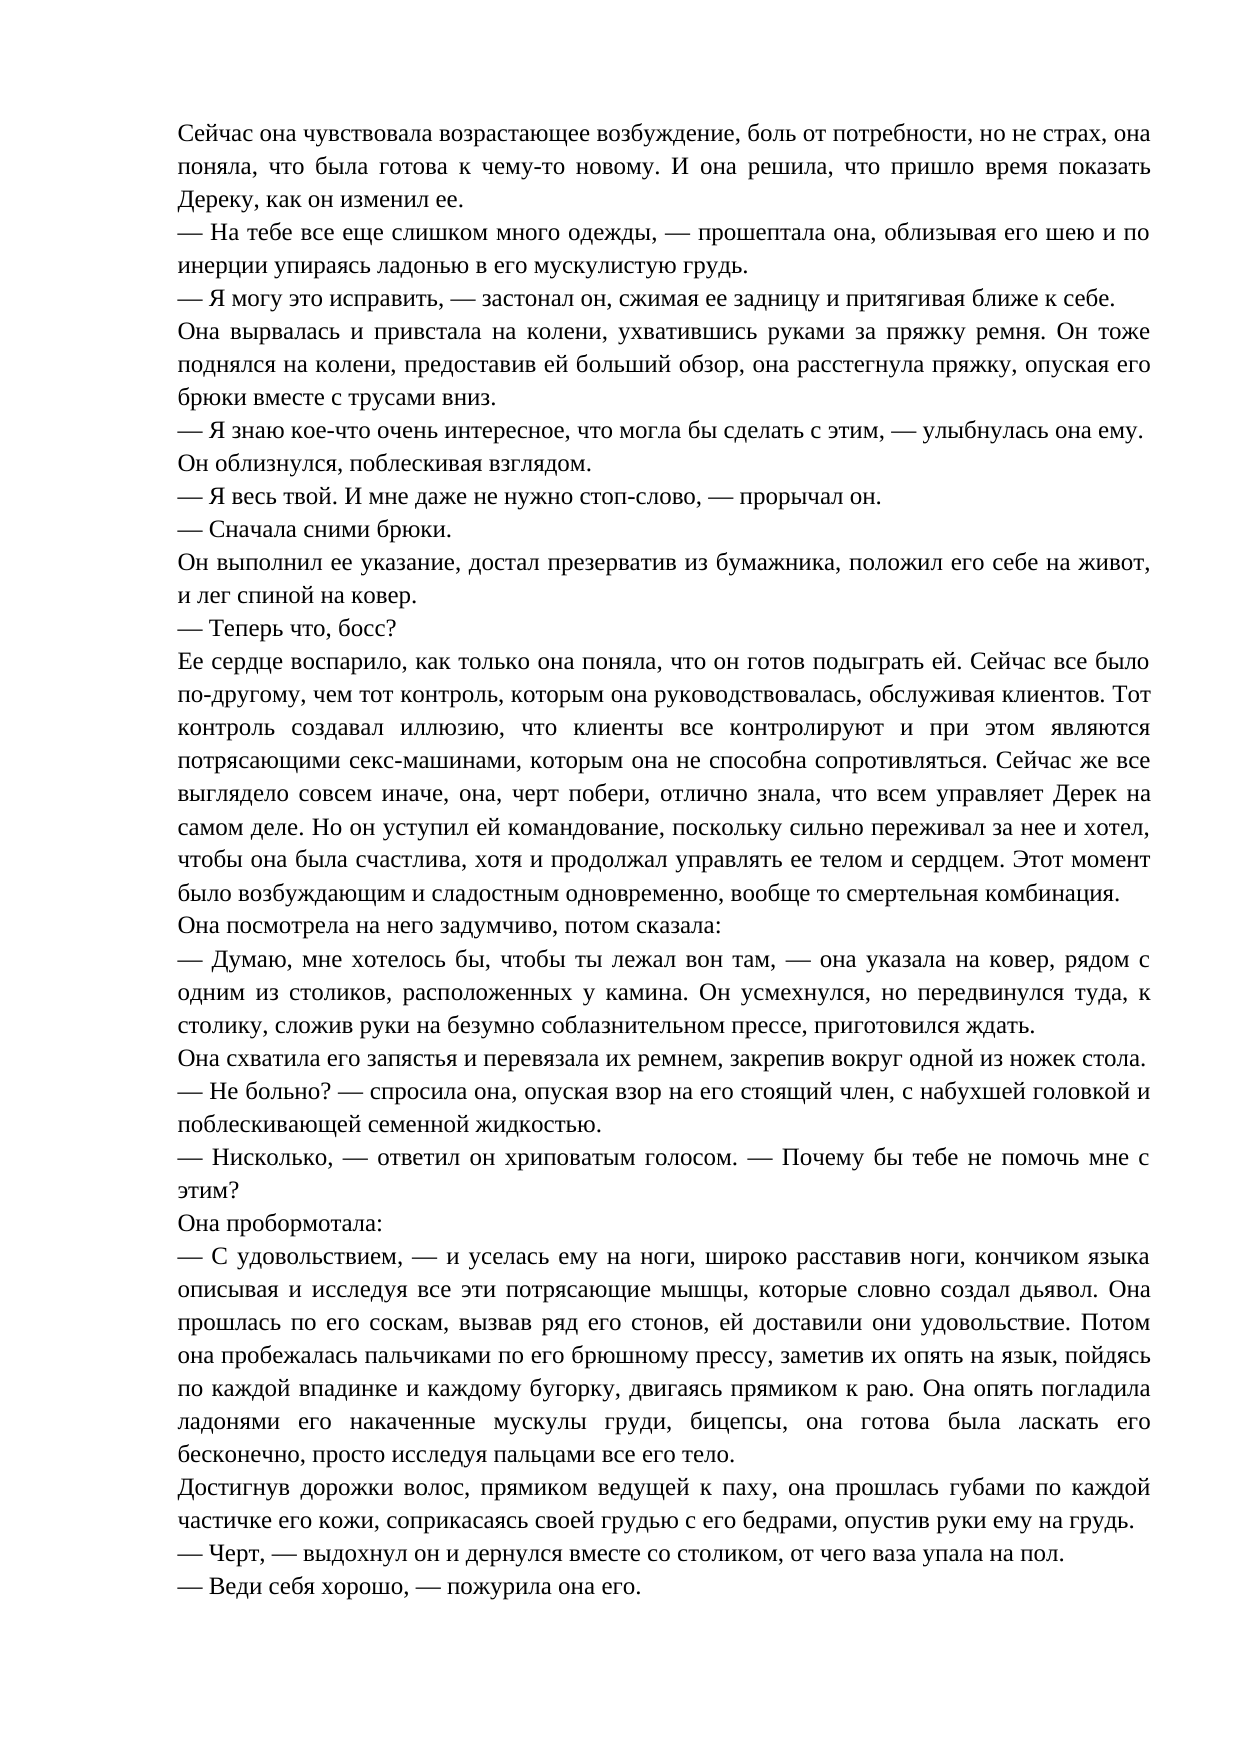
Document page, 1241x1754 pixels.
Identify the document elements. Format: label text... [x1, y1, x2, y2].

text — На тебе все еще слишком много одежды, — прошептала она, облизывая его шею и по инерции упираясь ладонью в его мускулистую грудь. [177, 217, 1152, 279]
text — Я весь твой. И мне даже не нужно стоп-слово, — прорычал он. [177, 481, 1152, 510]
text — Веди себя хорошо, — пожурила она его. [177, 1571, 1152, 1600]
text Она схватила его запястья и перевязала их ремнем, закрепив вокруг одной из ножек стола. [177, 1043, 1152, 1071]
text — Не больно? — спросила она, опуская взор на его стоящий член, с набухшей головкой и поблескивающей семенной жидкостью. [177, 1076, 1152, 1137]
text — Я могу это исправить, — застонал он, сжимая ее задницу и притягивая ближе к себе. [177, 283, 1152, 312]
text Он облизнулся, поблескивая взглядом. [177, 448, 1152, 477]
text — Теперь что, босс? [177, 613, 1152, 642]
text Достигнув дорожки волос, прямиком ведущей к паху, она прошлась губами по каждой частичке его кожи, соприкасаясь своей грудью с его бедрами, опустив руки ему на грудь. [177, 1472, 1152, 1534]
text Он выполнил ее указание, достал презерватив из бумажника, положил его себе на живот, и лег спиной на ковер. [177, 547, 1152, 609]
text Ее сердце воспарило, как только она поняла, что он готов подыграть ей. Сейчас все было по-другому, чем тот контроль, которым она руководствовалась, обслуживая клиентов. Тот контроль создавал иллюзию, что клиенты все контролируют и при этом являются потрясающими секс-машинами, которым она не способна сопротивляться. Сейчас же все выглядело совсем иначе, она, черт побери, отлично знала, что всем управляет Дерек на самом деле. Но он уступил ей командование, поскольку сильно переживал за нее и хотел, чтобы она была счастлива, хотя и продолжал управлять ее телом и сердцем. Этот момент было возбуждающим и сладостным одновременно, вообще то смертельная комбинация. [177, 646, 1152, 906]
text Она пробормотала: [177, 1208, 1152, 1237]
text — Сначала сними брюки. [177, 514, 1152, 543]
text Сейчас она чувствовала возрастающее возбуждение, боль от потребности, но не страх, она поняла, что была готова к чему-то новому. И она решила, что пришло время показать Дереку, как он изменил ее. [177, 118, 1152, 213]
text — Думаю, мне хотелось бы, чтобы ты лежал вон там, — она указала на ковер, рядом с одним из столиков, расположенных у камина. Он усмехнулся, но передвинулся туда, к столику, сложив руки на безумно соблазнительном прессе, приготовился ждать. [177, 944, 1152, 1038]
text — Я знаю кое-что очень интересное, что могла бы сделать с этим, — улыбнулась она ему. [177, 415, 1152, 444]
text Она вырвалась и привстала на колени, ухватившись руками за пряжку ремня. Он тоже поднялся на колени, предоставив ей больший обзор, она расстегнула пряжку, опуская его брюки вместе с трусами вниз. [177, 316, 1152, 411]
text — Черт, — выдохнул он и дернулся вместе со столиком, от чего ваза упала на пол. [177, 1538, 1152, 1567]
text — С удовольствием, — и уселась ему на ноги, широко расставив ноги, кончиком языка описывая и исследуя все эти потрясающие мышцы, которые словно создал дьявол. Она прошлась по его соскам, вызвав ряд его стонов, ей доставили они удовольствие. Потом она пробежалась пальчиками по его брюшному прессу, заметив их опять на язык, пойдясь по каждой впадинке и каждому бугорку, двигаясь прямиком к раю. Она опять погладила ладонями его накаченные мускулы груди, бицепсы, она готова была ласкать его бесконечно, просто исследуя пальцами все его тело. [177, 1241, 1152, 1468]
text Она посмотрела на него задумчиво, потом сказала: [177, 911, 1152, 939]
text — Нисколько, — ответил он хриповатым голосом. — Почему бы тебе не помочь мне с этим? [177, 1142, 1152, 1203]
